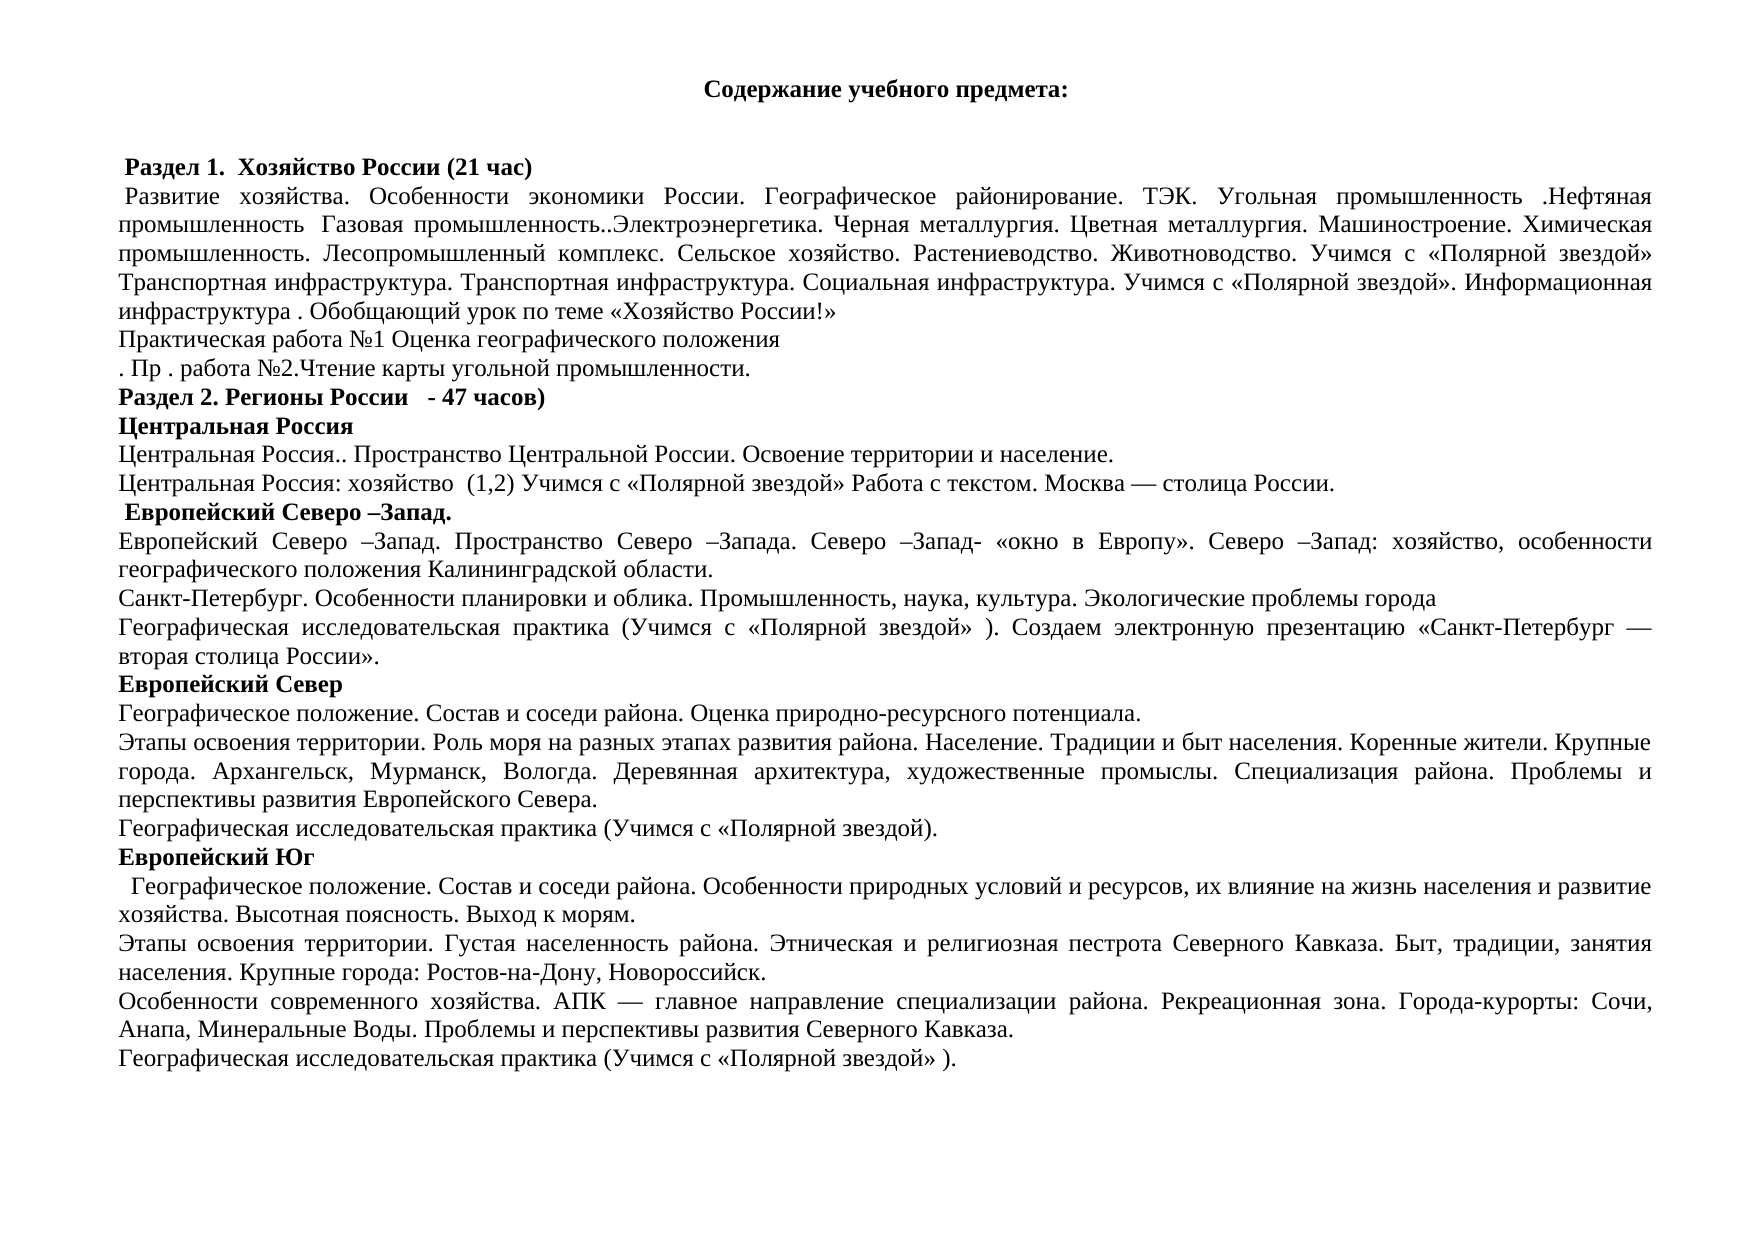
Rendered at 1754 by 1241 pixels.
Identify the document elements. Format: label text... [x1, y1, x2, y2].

text Географическая исследовательская практика (Учимся с «Полярной звездой» ). [118, 1043, 1654, 1072]
text Европейский Северо –Запад. Пространство Северо –Запада. Северо –Запад- «окно в Европу». Северо –Запад: хозяйство, особенности географического положения Калининградской области. [118, 526, 1654, 583]
text Географическое положение. Состав и соседи района. Оценка природно-ресурсного потенциала. [118, 698, 1654, 727]
text Центральная Россия [118, 411, 1654, 439]
text Европейский Север [118, 669, 1654, 698]
text Развитие хозяйства. Особенности экономики России. Географическое районирование. ТЭК. Угольная промышленность .Нефтяная промышленность Газовая промышленность..Электроэнергетика. Черная металлургия. Цветная металлургия. Машиностроение. Химическая промышленность. Лесопромышленный комплекс. Сельское хозяйство. Растениеводство. Животноводство. Учимся с «Полярной звездой» Транспортная инфраструктура. Транспортная инфраструктура. Социальная инфраструктура. Учимся с «Полярной звездой». Информационная инфраструктура . Обобщающий урок по теме «Хозяйство России!» [118, 181, 1654, 324]
text Особенности современного хозяйства. АПК — главное направление специализации района. Рекреационная зона. Города-курорты: Сочи, Анапа, Минеральные Воды. Проблемы и перспективы развития Северного Кавказа. [118, 986, 1654, 1043]
text Содержание учебного предмета: [118, 74, 1654, 103]
text Европейский Юг [118, 842, 1654, 871]
text Центральная Россия.. Пространство Центральной России. Освоение территории и население. [118, 439, 1654, 468]
text Европейский Северо –Запад. [118, 497, 1654, 526]
text Географическая исследовательская практика (Учимся с «Полярной звездой). [118, 813, 1654, 842]
text Этапы освоения территории. Густая населенность района. Этническая и религиозная пестрота Северного Кавказа. Быт, традиции, занятия населения. Крупные города: Ростов-на-Дону, Новороссийск. [118, 928, 1654, 986]
text Раздел 2. Регионы России - 47 часов) [118, 382, 1654, 411]
text Географическое положение. Состав и соседи района. Особенности природных условий и ресурсов, их влияние на жизнь населения и развитие хозяйства. Высотная поясность. Выход к морям. [118, 871, 1654, 928]
text Географическая исследовательская практика (Учимся с «Полярной звездой» ). Создаем электронную презентацию «Санкт-Петербург — вторая столица России». [118, 612, 1654, 669]
text . Пр . работа №2.Чтение карты угольной промышленности. [118, 353, 1654, 382]
text Этапы освоения территории. Роль моря на разных этапах развития района. Население. Традиции и быт населения. Коренные жители. Крупные города. Архангельск, Мурманск, Вологда. Деревянная архитектура, художественные промыслы. Специализация района. Проблемы и перспективы развития Европейского Севера. [118, 727, 1654, 813]
text Центральная Россия: хозяйство (1,2) Учимся с «Полярной звездой» Работа с текстом. Москва — столица России. [118, 468, 1654, 497]
text Раздел 1. Хозяйство России (21 час) [118, 152, 1654, 181]
text Практическая работа №1 Оценка географического положения [118, 324, 1654, 353]
text Санкт-Петербург. Особенности планировки и облика. Промышленность, наука, культура. Экологические проблемы города [118, 583, 1654, 612]
